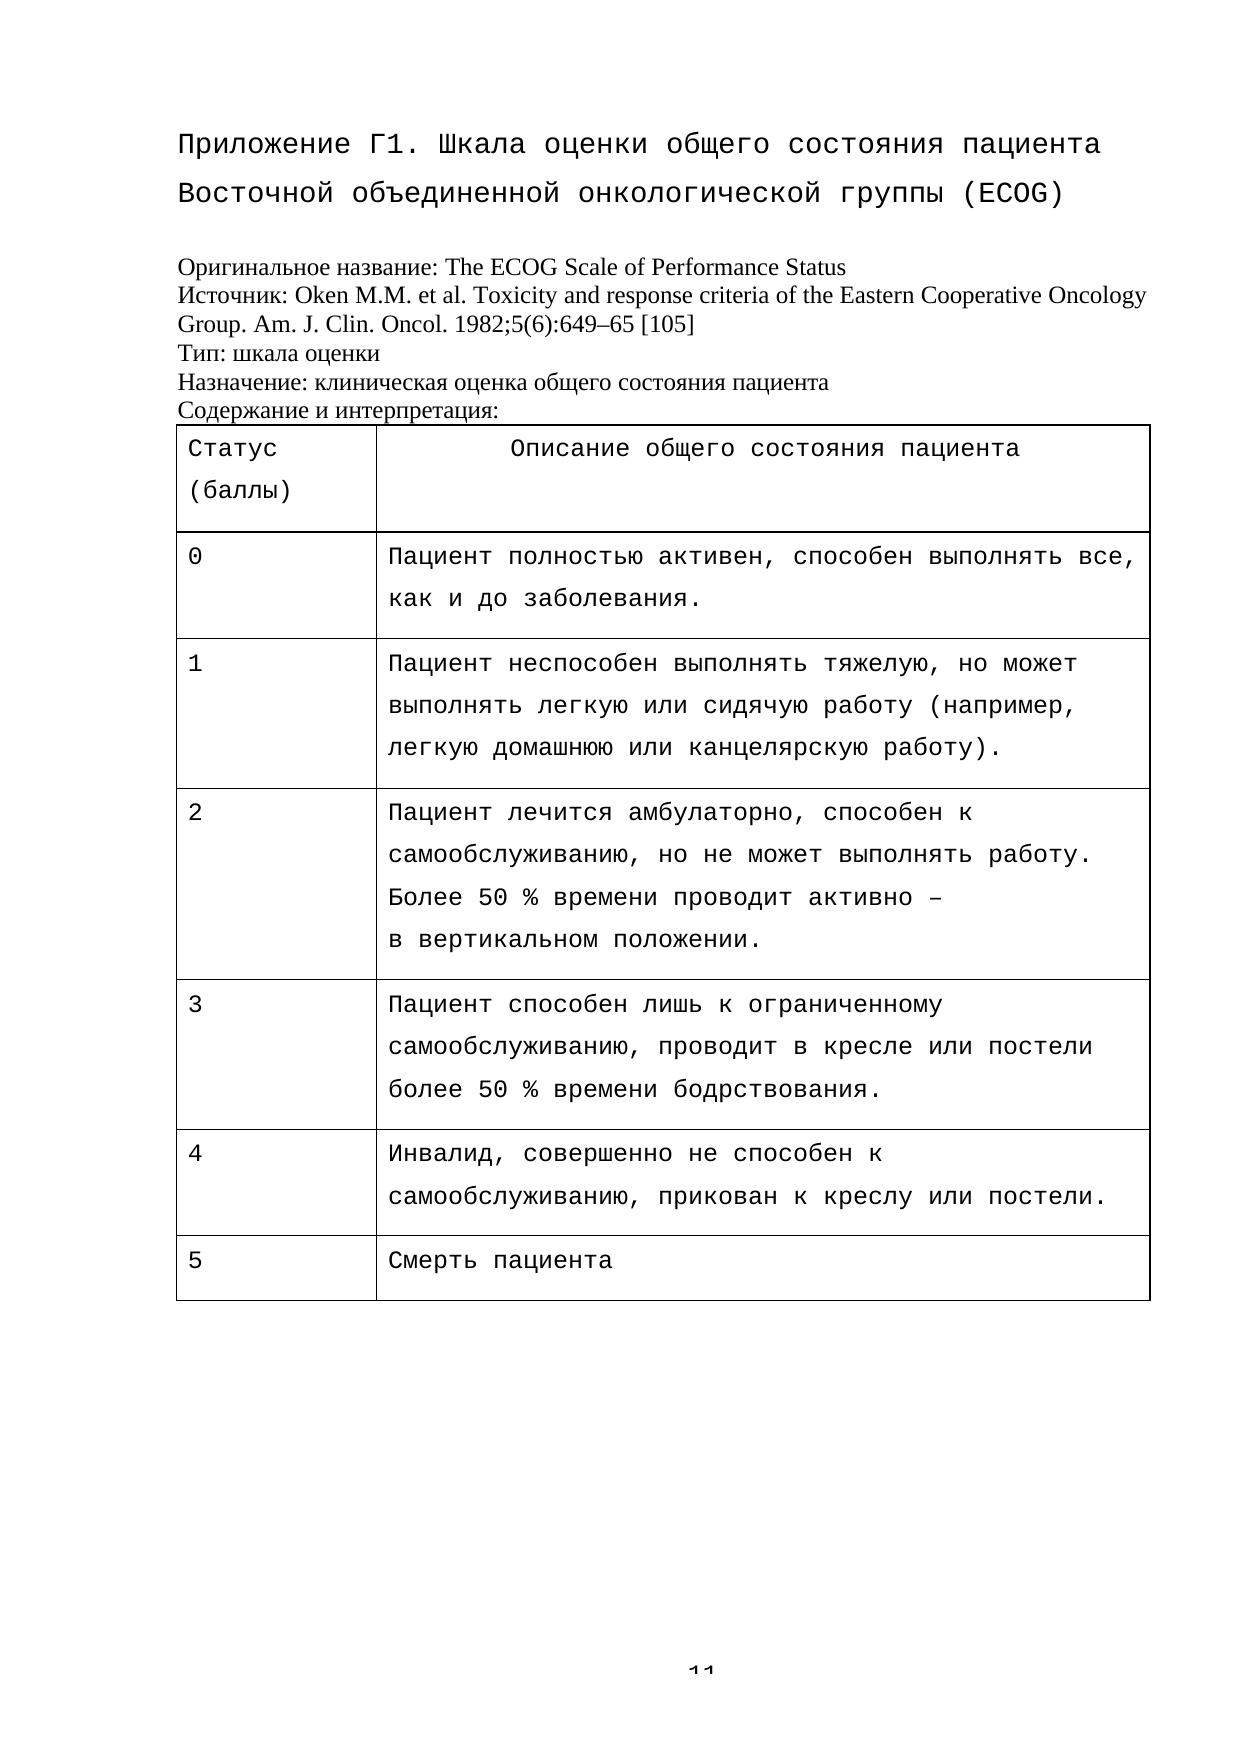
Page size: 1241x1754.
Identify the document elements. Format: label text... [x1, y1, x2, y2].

subtitle Приложение Г1. Шкала оценки общего состояния пациента Восточной объединенной онкологической группы (ECOG) [177, 129, 1102, 211]
table_cell 1 [177, 639, 376, 787]
table_cell Пациент лечится амбулаторно, способен к самообслуживанию, но не может выполнять работу. Более 50 % времени проводит активно – в вертикальном положении. [377, 789, 1149, 979]
table_cell Смерть пациента [377, 1236, 1149, 1300]
text Источник: Oken M.M. et al. Toxicity and response criteria of the Eastern Cooperative Oncology Group. Am. J. Clin. Oncol. 1982;5(6):649–65 [105] [177, 281, 1152, 338]
table_cell 5 [177, 1236, 376, 1300]
table_cell 4 [177, 1130, 376, 1235]
table_cell 3 [177, 980, 376, 1128]
table_cell 2 [177, 789, 376, 979]
text Оригинальное название: The ECOG Scale of Performance Status [177, 252, 1163, 281]
table_cell Пациент способен лишь к ограниченному самообслуживанию, проводит в кресле или постели более 50 % времени бодрствования. [377, 980, 1149, 1128]
text Назначение: клиническая оценка общего состояния пациента Содержание и интерпретация: [177, 367, 898, 424]
table_header Описание общего состояния пациента [377, 426, 1149, 531]
table_cell Инвалид, совершенно не способен к самообслуживанию, прикован к креслу или постели. [377, 1130, 1149, 1235]
text Тип: шкала оценки [177, 338, 1163, 367]
table_cell Пациент неспособен выполнять тяжелую, но может выполнять легкую или сидячую работу (например, легкую домашнюю или канцелярскую работу). [377, 639, 1149, 787]
table_cell 0 [177, 533, 376, 638]
table_cell Пациент полностью активен, способен выполнять все, как и до заболевания. [377, 533, 1149, 638]
table_header Статус (баллы) [177, 426, 376, 531]
